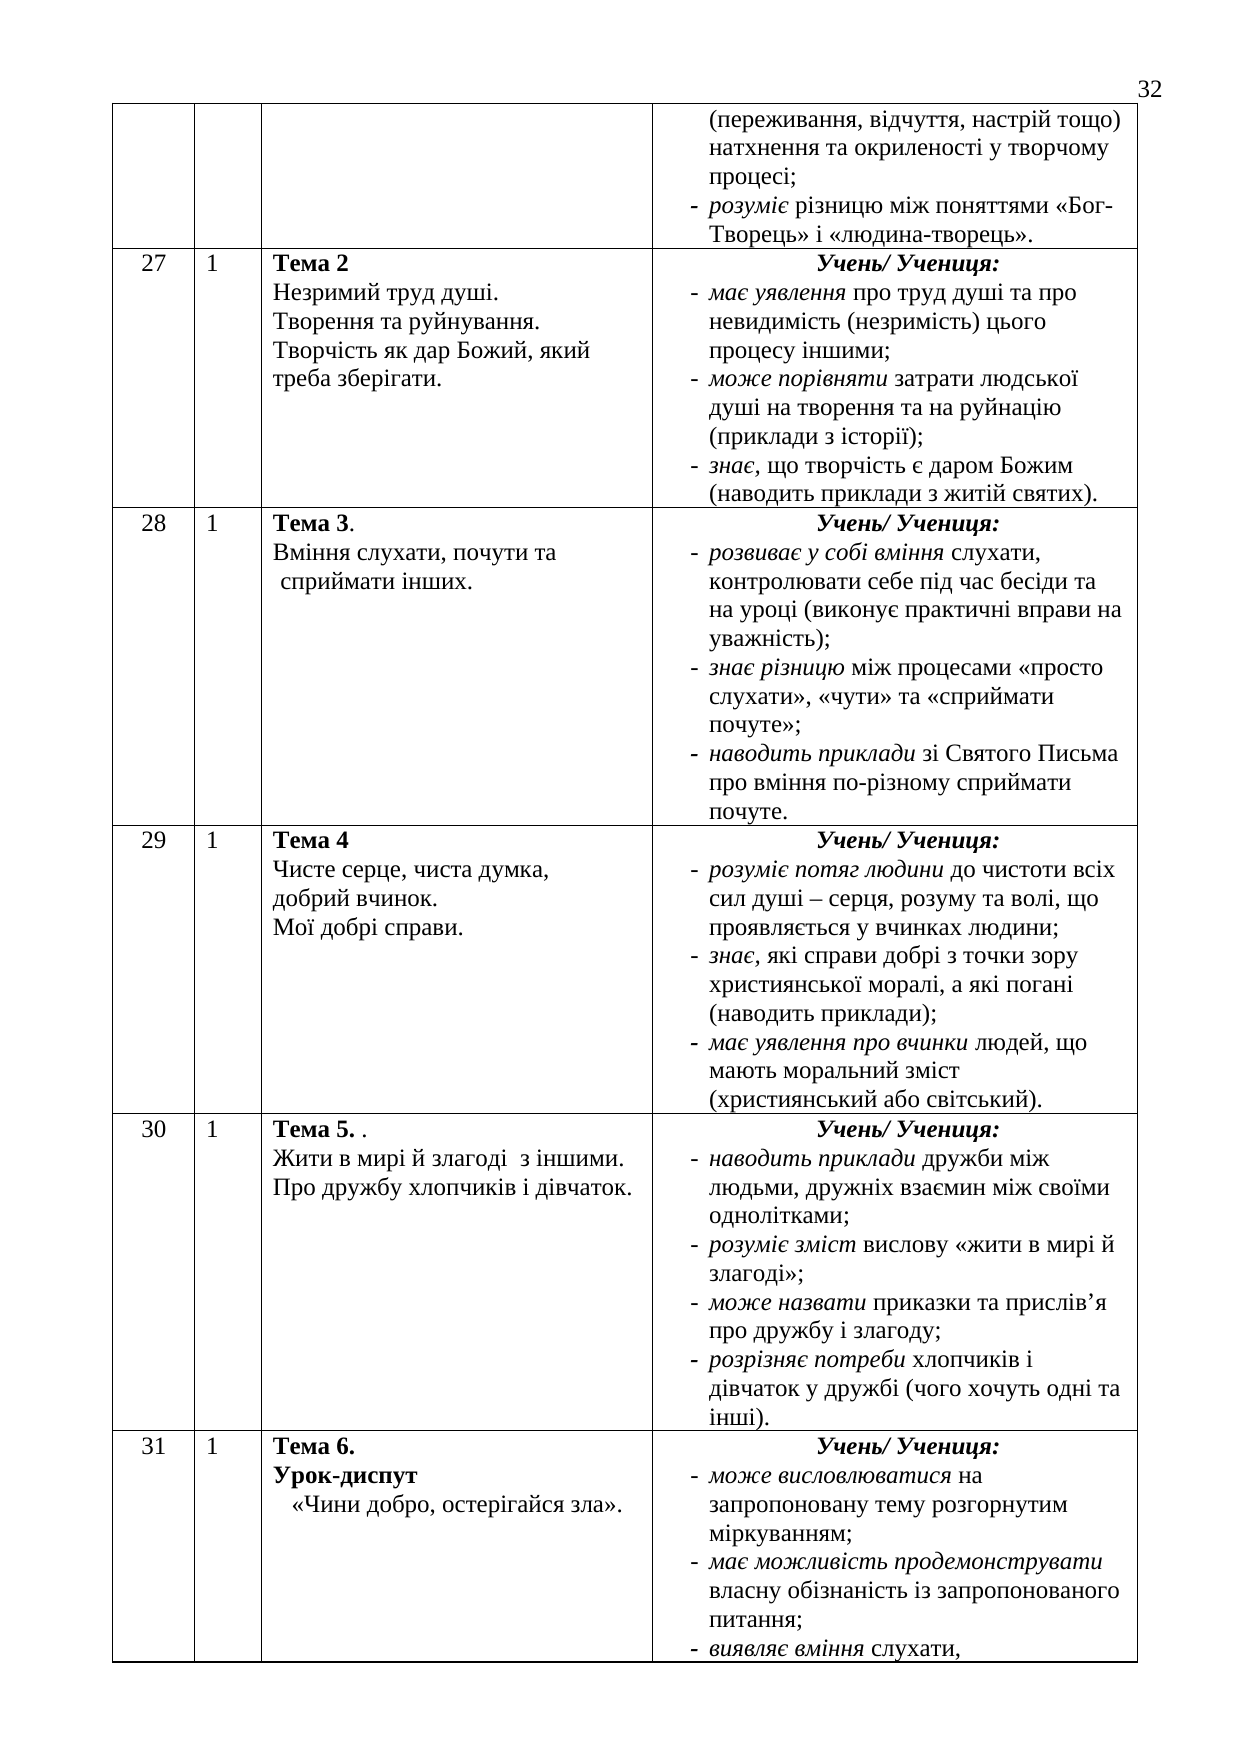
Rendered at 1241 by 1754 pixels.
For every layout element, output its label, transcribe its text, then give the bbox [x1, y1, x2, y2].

table_cell Учень/ Учениця: розуміє потяг людини до чистоти всіх сил душі – серця, розуму та волі, що проявляється у вчинках людини; знає, які справи добрі з точки зору християнської моралі, а які погані (наводить приклади); має уявлення про вчинки людей, що мають моральний зміст (християнський або світський). [653, 826, 1137, 1113]
table_cell 1 [195, 104, 261, 247]
table_cell Тема 5. . Жити в мирі й злагоді з іншими. Про дружбу хлопчиків і дівчаток. [262, 1114, 652, 1430]
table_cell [653, 104, 1137, 247]
table_cell Тема 3. Вміння слухати, почути та сприймати інших. [262, 508, 652, 824]
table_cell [653, 1431, 1137, 1661]
table_cell Учень/ Учениця: має уявлення про труд душі та про невидимість (незримість) цього процесу іншими; може порівняти затрати людської душі на творення та на руйнацію (приклади з історії); знає, що творчість є даром Божим (наводить приклади з житій святих). [653, 249, 1137, 507]
table_cell 1 [195, 508, 261, 824]
table_cell 26 [113, 104, 194, 247]
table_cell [262, 104, 652, 247]
table_cell 1 [195, 1114, 261, 1430]
table_cell 1 [195, 1431, 261, 1661]
table_cell Тема 2 Незримий труд душі. Творення та руйнування. Творчість як дар Божий, який треба зберігати. [262, 249, 652, 507]
table_cell Учень/ Учениця: наводить приклади дружби між людьми, дружніх взаємин між своїми однолітками; розуміє зміст вислову «жити в мирі й злагоді»; може назвати приказки та прислів’я про дружбу і злагоду; розрізняє потреби хлопчиків і дівчаток у дружбі (чого хочуть одні та інші). [653, 1114, 1137, 1430]
table_cell Учень/ Учениця: розвиває у собі вміння слухати, контролювати себе під час бесіди та на уроці (виконує практичні вправи на уважність); знає різницю між процесами «просто слухати», «чути» та «сприймати почуте»; наводить приклади зі Святого Письма про вміння по-різному сприймати почуте. [653, 508, 1137, 824]
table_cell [262, 1431, 652, 1661]
table_cell 1 [195, 249, 261, 507]
table_cell 27 [113, 249, 194, 507]
table_cell Тема 4 Чисте серце, чиста думка, добрий вчинок. Мої добрі справи. [262, 826, 652, 1113]
table_cell 1 [195, 826, 261, 1113]
table_cell 29 [113, 826, 194, 1113]
table_cell 30 [113, 1114, 194, 1430]
table_cell 28 [113, 508, 194, 824]
table_cell 31 [113, 1431, 194, 1661]
